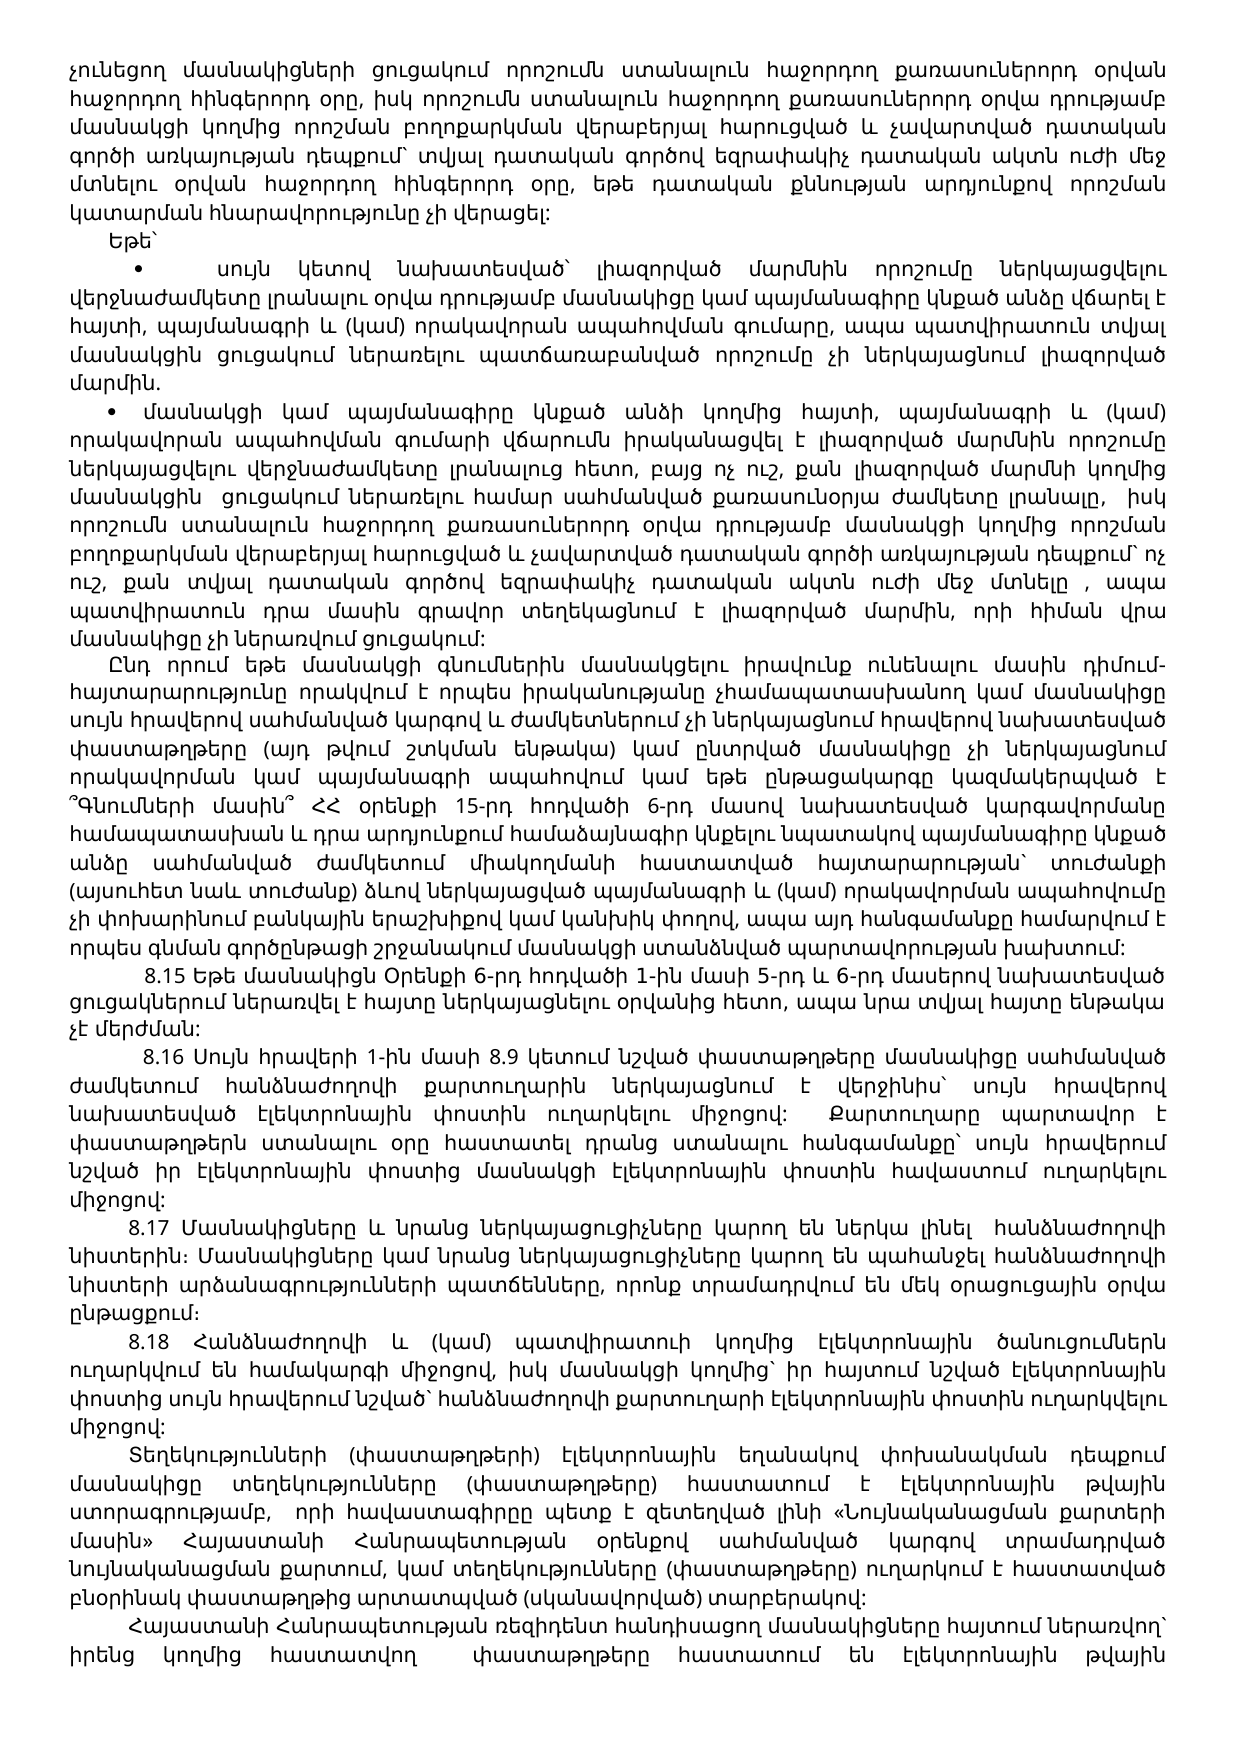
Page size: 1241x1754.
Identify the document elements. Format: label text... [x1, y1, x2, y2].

text 8.16 Սույն հրավերի 1-ին մասի 8.9 կետում նշված փաստաթղթերը մասնակիցը սահմանված ժամկետում հանձնաժողովի քարտուղարին ներկայացնում է վերջինիս՝ սույն հրավերով նախատեսված էլեկտրոնային փոստին ուղարկելու միջոցով: Քարտուղարը պարտավոր է փաստաթղթերն ստանալու օրը հաստատել դրանց ստանալու հանգամանքը՝ սույն հրավերում նշված իր էլեկտրոնային փոստից մասնակցի էլեկտրոնային փոստին հավաստում ուղարկելու միջոցով: [69, 1042, 1167, 1213]
text Եթե՝ [69, 226, 1167, 254]
text Ընդ որում եթե մասնակցի գնումներին մասնակցելու իրավունք ունենալու մասին դիմում-հայտարարությունը որակվում է որպես իրականությանը չհամապատասխանող կամ մասնակիցը սույն հրավերով սահմանված կարգով և ժամկետներում չի ներկայացնում հրավերով նախատեսված փաստաթղթերը (այդ թվում շտկման ենթակա) կամ ընտրված մասնակիցը չի ներկայացնում որակավորման կամ պայմանագրի ապահովում կամ եթե ընթացակարգը կազմակերպված է ՞Գնումների մասին՞ ՀՀ օրենքի 15-րդ հոդվածի 6-րդ մասով նախատեսված կարգավորմանը համապատասխան և դրա արդյունքում համաձայնագիր կնքելու նպատակով պայմանագիրը կնքած անձը սահմանված ժամկետում միակողմանի հաստատված հայտարարության` տուժանքի (այսուհետ նաև տուժանք) ձևով ներկայացված պայմանագրի և (կամ) որակավորման ապահովումը չի փոխարինում բանկային երաշխիքով կամ կանխիկ փողով, ապա այդ հանգամանքը համարվում է որպես գնման գործընթացի շրջանակում մասնակցի ստանձնված պարտավորության խախտում: [69, 653, 1167, 961]
text Տեղեկությունների (փաստաթղթերի) էլեկտրոնային եղանակով փոխանակման դեպքում մասնակիցը տեղեկությունները (փաստաթղթերը) հաստատում է էլեկտրոնային թվային ստորագրությամբ, որի հավաստագիրըը պետք է զետեղված լինի «Նույնականացման քարտերի մասին» Հայաստանի Հանրապետության օրենքով սահմանված կարգով տրամադրված նույնականացման քարտում, կամ տեղեկությունները (փաստաթղթերը) ուղարկում է հաստատված բնօրինակ փաստաթղթից արտատպված (սկանավորված) տարբերակով: [69, 1441, 1167, 1611]
text 8.17 Մասնակիցները և նրանց ներկայացուցիչները կարող են ներկա լինել հանձնաժողովի նիստերին։ Մասնակիցները կամ նրանց ներկայացուցիչները կարող են պահանջել հանձնաժողովի նիստերի արձանագրությունների պատճենները, որոնք տրամադրվում են մեկ օրացուցային օրվա ընթացքում։ [69, 1213, 1167, 1327]
text 8.15 Եթե մասնակիցն Օրենքի 6-րդ հոդվածի 1-ին մասի 5-րդ և 6-րդ մասերով նախատեսված ցուցակներում ներառվել է հայտը ներկայացնելու օրվանից հետո, ապա նրա տվյալ հայտը ենթակա չէ մերժման: [69, 961, 1167, 1042]
list սույն կետով նախատեսված՝ լիազորված մարմնին որոշումը ներկայացվելու վերջնաժամկետը լրանալու օրվա դրությամբ մասնակիցը կամ պայմանագիրը կնքած անձը վճարել է հայտի, պայմանագրի և (կամ) որակավորան ապահովման գումարը, ապա պատվիրատուն տվյալ մասնակցին ցուցակում ներառելու պատճառաբանված որոշումը չի ներկայացնում լիազորված մարմին. [69, 254, 1167, 397]
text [69, 56, 1167, 226]
text 8.18 Հանձնաժողովի և (կամ) պատվիրատուի կողմից էլեկտրոնային ծանուցումներն ուղարկվում են համակարգի միջոցով, իսկ մասնակցի կողմից` իր հայտում նշված էլեկտրոնային փոստից սույն հրավերում նշված` հանձնաժողովի քարտուղարի էլեկտրոնային փոստին ուղարկվելու միջոցով: [69, 1327, 1167, 1441]
list մասնակցի կամ պայմանագիրը կնքած անձի կողմից հայտի, պայմանագրի և (կամ) որակավորան ապահովման գումարի վճարումն իրականացվել է լիազորված մարմնին որոշումը ներկայացվելու վերջնաժամկետը լրանալուց հետո, բայց ոչ ուշ, քան լիազորված մարմնի կողմից մասնակցին ցուցակում ներառելու համար սահմանված քառասունօրյա ժամկետը լրանալը, իսկ որոշումն ստանալուն հաջորդող քառասուներորդ օրվա դրությամբ մասնակցի կողմից որոշման բողոքարկման վերաբերյալ հարուցված և չավարտված դատական գործի առկայության դեպքում` ոչ ուշ, քան տվյալ դատական գործով եզրափակիչ դատական ակտն ուժի մեջ մտնելը , ապա պատվիրատուն դրա մասին գրավոր տեղեկացնում է լիազորված մարմին, որի հիման վրա մասնակիցը չի ներառվում ցուցակում: [69, 397, 1167, 653]
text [69, 1611, 1167, 1668]
